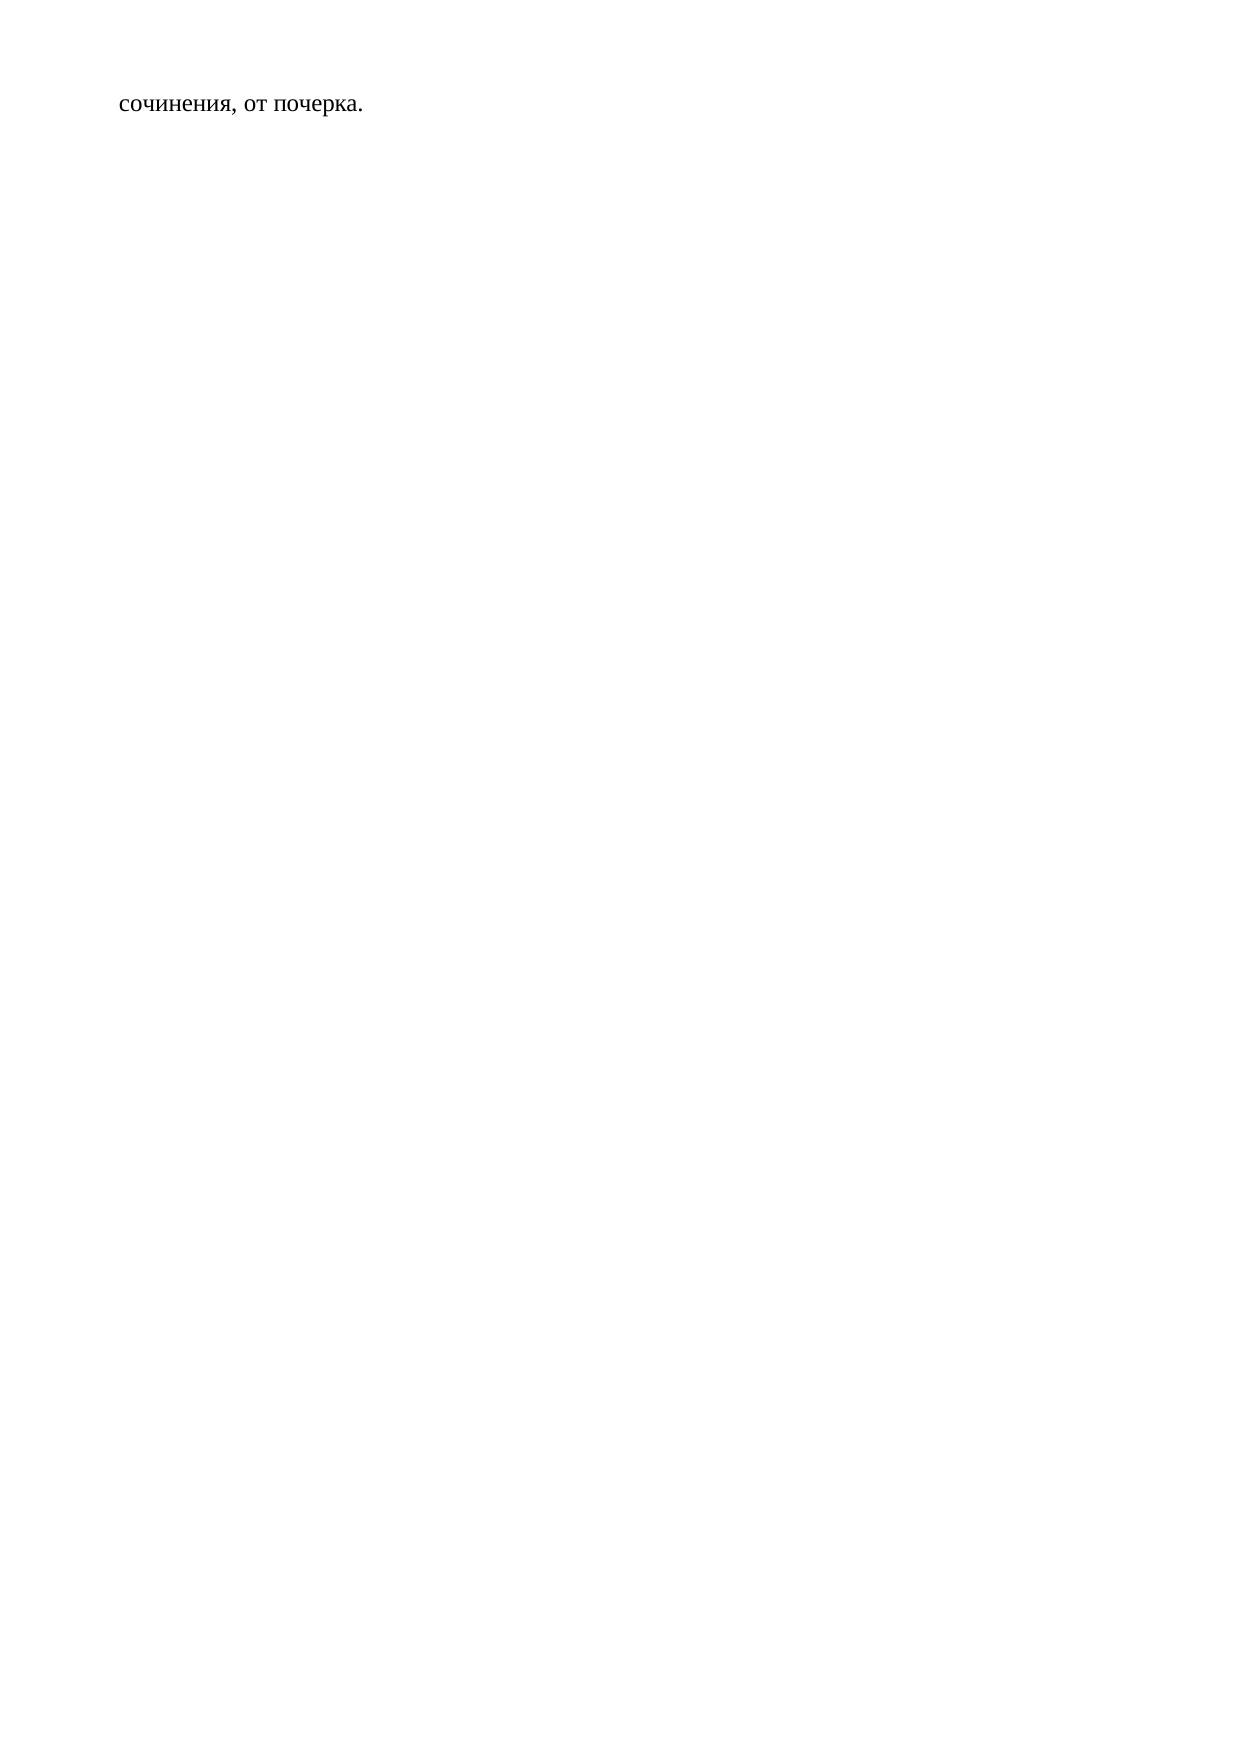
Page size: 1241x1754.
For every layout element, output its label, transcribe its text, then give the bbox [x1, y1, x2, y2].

text сочинения, от почерка. [119, 88, 1166, 117]
